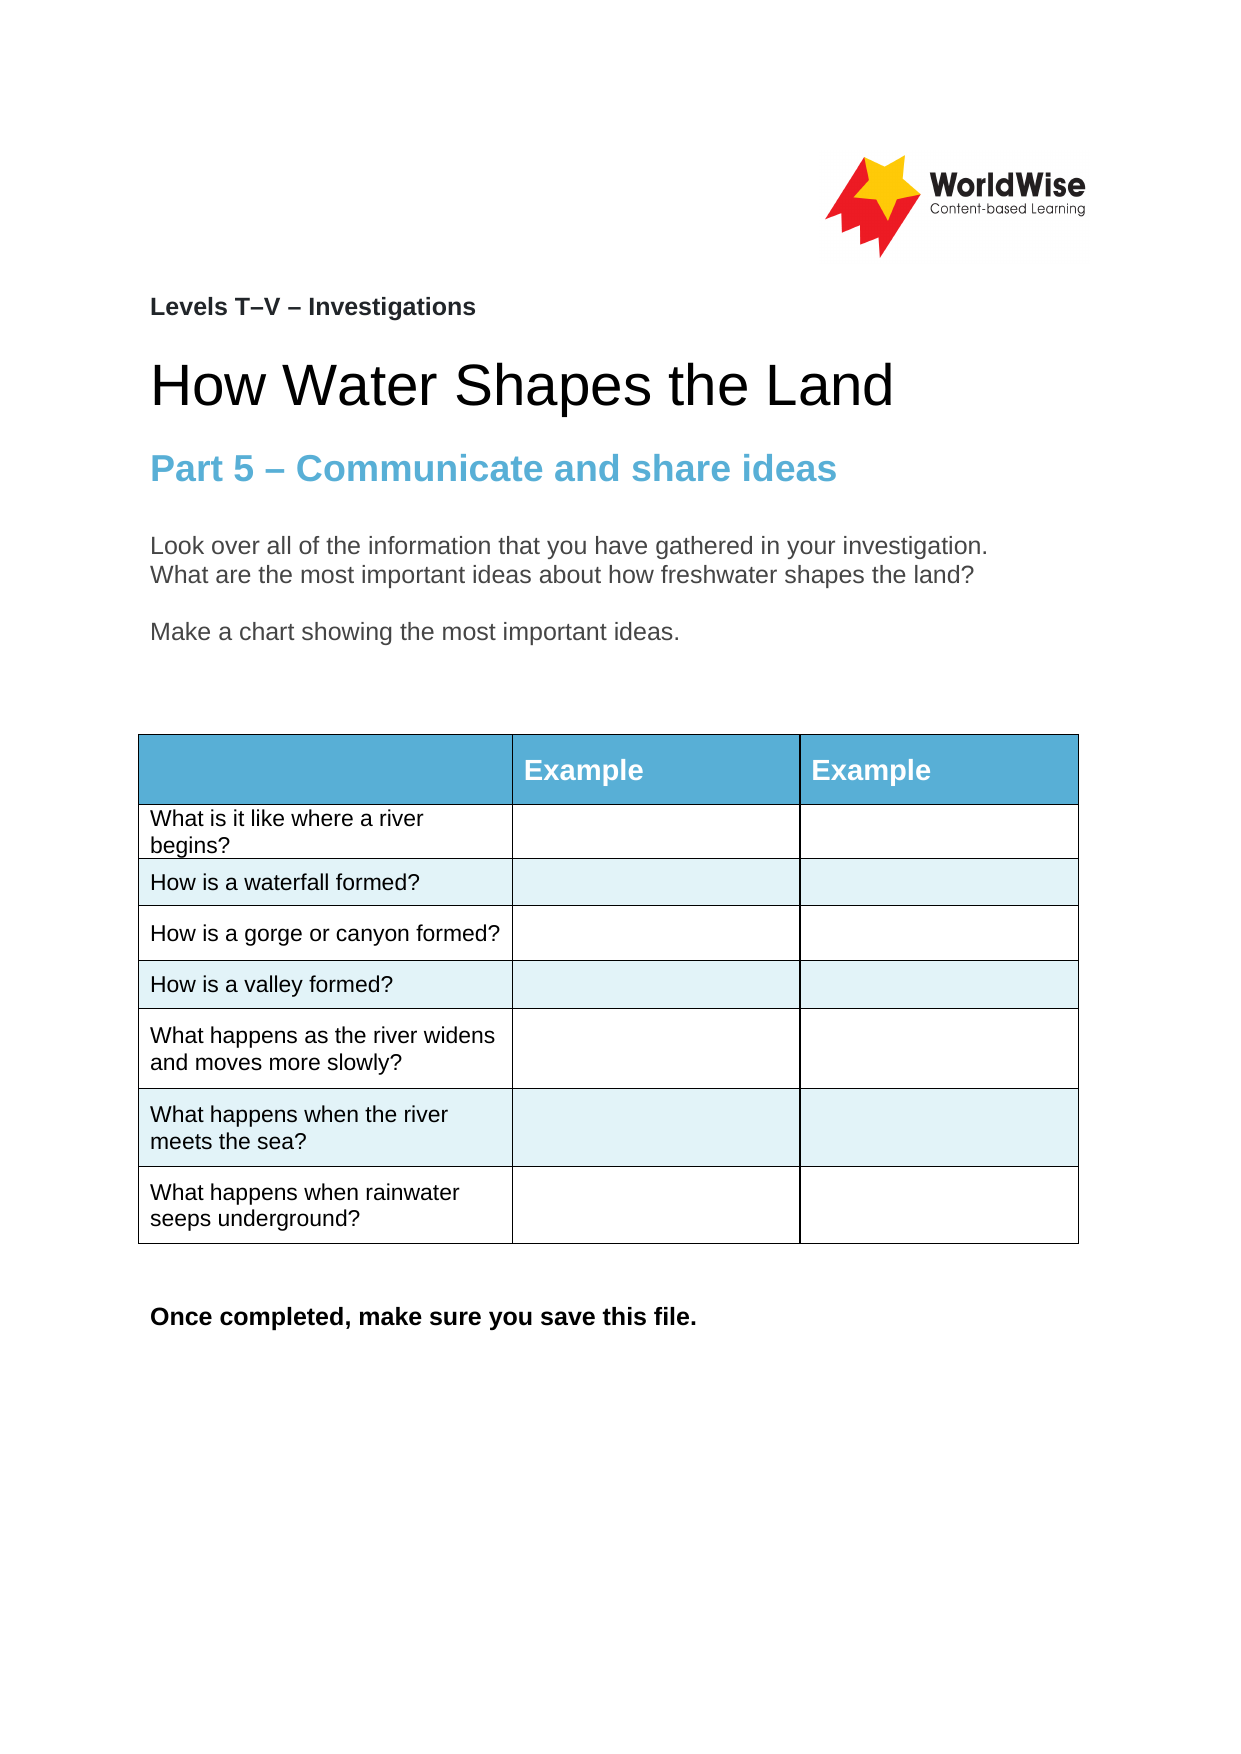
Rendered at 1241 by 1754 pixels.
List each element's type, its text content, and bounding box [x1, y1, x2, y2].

table_cell [801, 859, 1078, 905]
table_header [139, 735, 512, 804]
table_cell [801, 805, 1078, 858]
table_header Example [513, 735, 799, 804]
table_cell [513, 805, 799, 858]
table_cell What happens when the river meets the sea? [139, 1089, 512, 1166]
table_cell [801, 906, 1078, 959]
table_cell [513, 1089, 799, 1166]
text Look over all of the information that you have gathered in your investigation. [150, 509, 1090, 560]
table_cell [801, 1167, 1078, 1243]
text Part 5 – Communicate and share ideas [150, 446, 1061, 489]
table_cell [513, 961, 799, 1008]
text Make a chart showing the most important ideas. [150, 617, 1090, 646]
text Levels T–V – Investigations [150, 292, 1090, 321]
table_cell How is a valley formed? [139, 961, 512, 1008]
table_cell [513, 859, 799, 905]
table_cell [513, 1167, 799, 1243]
text What are the most important ideas about how freshwater shapes the land? [150, 560, 1090, 588]
text Once completed, make sure you save this file. [150, 1244, 1090, 1331]
table_cell How is a waterfall formed? [139, 859, 512, 905]
table_cell How is a gorge or canyon formed? [139, 906, 512, 959]
picture [819, 150, 1091, 264]
table_cell [801, 1089, 1078, 1166]
table_cell What happens when rainwater seeps underground? [139, 1167, 512, 1243]
table_cell [801, 1009, 1078, 1088]
table_cell [801, 961, 1078, 1008]
table_cell What is it like where a river begins? [139, 805, 512, 858]
table_header Example [801, 735, 1078, 804]
text How Water Shapes the Land [150, 350, 1090, 417]
table_cell What happens as the river widens and moves more slowly? [139, 1009, 512, 1088]
table_cell [513, 906, 799, 959]
table_cell [513, 1009, 799, 1088]
